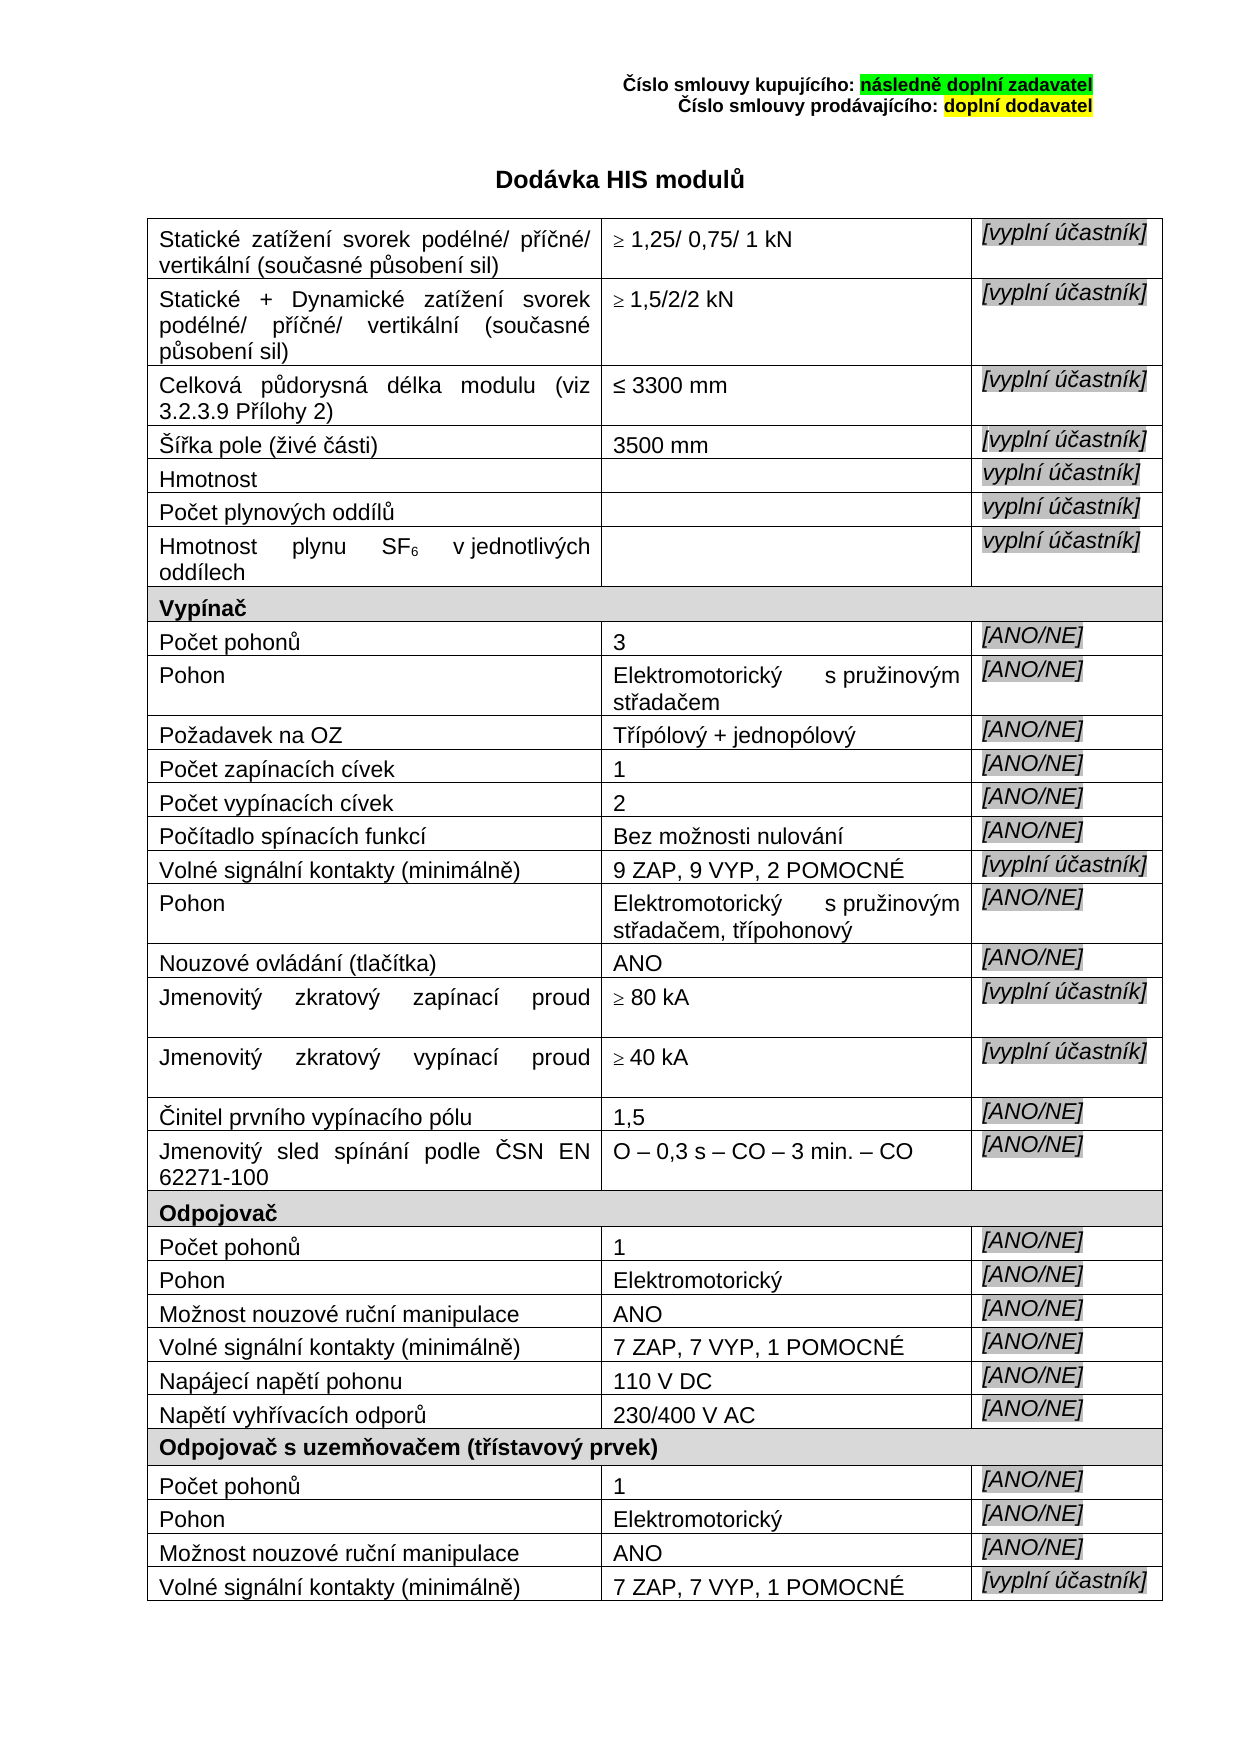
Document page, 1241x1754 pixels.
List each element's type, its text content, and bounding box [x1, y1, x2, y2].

table_cell [vyplní účastník] [972, 1038, 1162, 1097]
table_cell ANO [602, 1534, 971, 1566]
table_cell Počet pohonů [148, 622, 601, 655]
table_cell 7 ZAP, 7 VYP, 1 POMOCNÉ [602, 1567, 971, 1600]
table_cell Jmenovitý zkratový zapínací proud [148, 978, 601, 1037]
table_cell [ANO/NE] [972, 750, 1162, 782]
table_cell 3 [602, 622, 971, 655]
table_cell 3500 mm [602, 426, 971, 458]
table_cell Hmotnost plynu SF6 v jednotlivých oddílech [148, 527, 601, 586]
table_cell [ANO/NE] [972, 884, 1162, 943]
table_cell Nouzové ovládání (tlačítka) [148, 944, 601, 977]
table_cell Napájecí napětí pohonu [148, 1362, 601, 1394]
table_cell Možnost nouzové ruční manipulace [148, 1534, 601, 1566]
table_cell ≤ 3300 mm [602, 366, 971, 424]
table_cell [ANO/NE] [972, 1131, 1162, 1190]
table_cell Počet pohonů [148, 1227, 601, 1260]
table_cell [ANO/NE] [972, 1328, 1162, 1361]
table_cell 110 V DC [602, 1362, 971, 1394]
table_cell Pohon [148, 884, 601, 943]
table_cell [ANO/NE] [972, 1098, 1162, 1130]
table_cell [ANO/NE] [972, 716, 1162, 748]
table_cell Počet plynových oddílů [148, 493, 601, 526]
table_cell Možnost nouzové ruční manipulace [148, 1295, 601, 1327]
table_cell [ANO/NE] [972, 1295, 1162, 1327]
table_cell vyplní účastník] [972, 493, 1162, 526]
table_cell [602, 459, 971, 492]
table_cell Počet pohonů [148, 1466, 601, 1499]
table_cell [ANO/NE] [972, 1362, 1162, 1394]
table_cell [vyplní účastník] [972, 219, 1162, 278]
table_cell 2 [602, 783, 971, 816]
table_cell Volné signální kontakty (minimálně) [148, 1328, 601, 1361]
table_cell [vyplní účastník] [972, 851, 1162, 883]
table_cell Elektromotorický [602, 1500, 971, 1533]
table_cell [ANO/NE] [972, 622, 1162, 655]
table_cell Požadavek na OZ [148, 716, 601, 748]
table_cell ANO [602, 944, 971, 977]
table_cell Počet vypínacích cívek [148, 783, 601, 816]
table_cell ≥ 1,5/2/2 kN [602, 279, 971, 364]
table_cell Počet zapínacích cívek [148, 750, 601, 782]
table_cell Napětí vyhřívacích odporů [148, 1395, 601, 1428]
table_cell [ANO/NE] [972, 1500, 1162, 1533]
table_cell [ANO/NE] [972, 1395, 1162, 1428]
table_cell vyplní účastník] [972, 527, 1162, 586]
table_cell Statické zatížení svorek podélné/ příčné/ vertikální (současné působení sil) [148, 219, 601, 278]
table_cell [ANO/NE] [972, 1534, 1162, 1566]
table_cell [vyplní účastník] [972, 366, 1162, 424]
table_cell [ANO/NE] [972, 944, 1162, 977]
table_cell Pohon [148, 1500, 601, 1533]
table_cell 1 [602, 1227, 971, 1260]
table_cell Statické + Dynamické zatížení svorek podélné/ příčné/ vertikální (současné působení sil) [148, 279, 601, 364]
table_cell vyplní účastník] [972, 459, 1162, 492]
table_cell Celková půdorysná délka modulu (viz 3.2.3.9 Přílohy 2) [148, 366, 601, 424]
table_cell Odpojovač s uzemňovačem (třístavový prvek) [148, 1429, 1162, 1465]
table_cell Třípólový + jednopólový [602, 716, 971, 748]
table_cell ≥ 80 kA [602, 978, 971, 1037]
table_cell [vyplní účastník] [972, 426, 1162, 458]
table_cell [602, 493, 971, 526]
table_cell [ANO/NE] [972, 783, 1162, 816]
table_cell ≥ 40 kA [602, 1038, 971, 1097]
table_cell [ANO/NE] [972, 817, 1162, 849]
table_cell [vyplní účastník] [972, 978, 1162, 1037]
table_cell Počítadlo spínacích funkcí [148, 817, 601, 849]
table_cell Elektromotorický s pružinovým střadačem, třípohonový [602, 884, 971, 943]
table_cell Volné signální kontakty (minimálně) [148, 1567, 601, 1600]
table_cell Jmenovitý zkratový vypínací proud [148, 1038, 601, 1097]
table_cell O – 0,3 s – CO – 3 min. – CO [602, 1131, 971, 1190]
table_cell Elektromotorický s pružinovým střadačem [602, 656, 971, 715]
table_cell Elektromotorický [602, 1261, 971, 1293]
table_cell Odpojovač [148, 1191, 1162, 1226]
table_cell Jmenovitý sled spínání podle ČSN EN 62271-100 [148, 1131, 601, 1190]
table_cell 9 ZAP, 9 VYP, 2 POMOCNÉ [602, 851, 971, 883]
table_cell ≥ 1,25/ 0,75/ 1 kN [602, 219, 971, 278]
table_cell 7 ZAP, 7 VYP, 1 POMOCNÉ [602, 1328, 971, 1361]
table_cell 230/400 V AC [602, 1395, 971, 1428]
table_cell Pohon [148, 656, 601, 715]
table_cell [vyplní účastník] [972, 279, 1162, 364]
table_cell [602, 527, 971, 586]
table_cell 1 [602, 750, 971, 782]
table_cell Šířka pole (živé části) [148, 426, 601, 458]
table_cell [ANO/NE] [972, 1466, 1162, 1499]
table_cell Volné signální kontakty (minimálně) [148, 851, 601, 883]
table_cell 1 [602, 1466, 971, 1499]
table_cell Hmotnost [148, 459, 601, 492]
table_cell Činitel prvního vypínacího pólu [148, 1098, 601, 1130]
table_cell Pohon [148, 1261, 601, 1293]
table_cell Bez možnosti nulování [602, 817, 971, 849]
table_cell [ANO/NE] [972, 656, 1162, 715]
table_cell Vypínač [148, 587, 1162, 621]
table_cell ANO [602, 1295, 971, 1327]
table_cell [vyplní účastník] [972, 1567, 1162, 1600]
table_cell [ANO/NE] [972, 1227, 1162, 1260]
table_cell [ANO/NE] [972, 1261, 1162, 1293]
table_cell 1,5 [602, 1098, 971, 1130]
